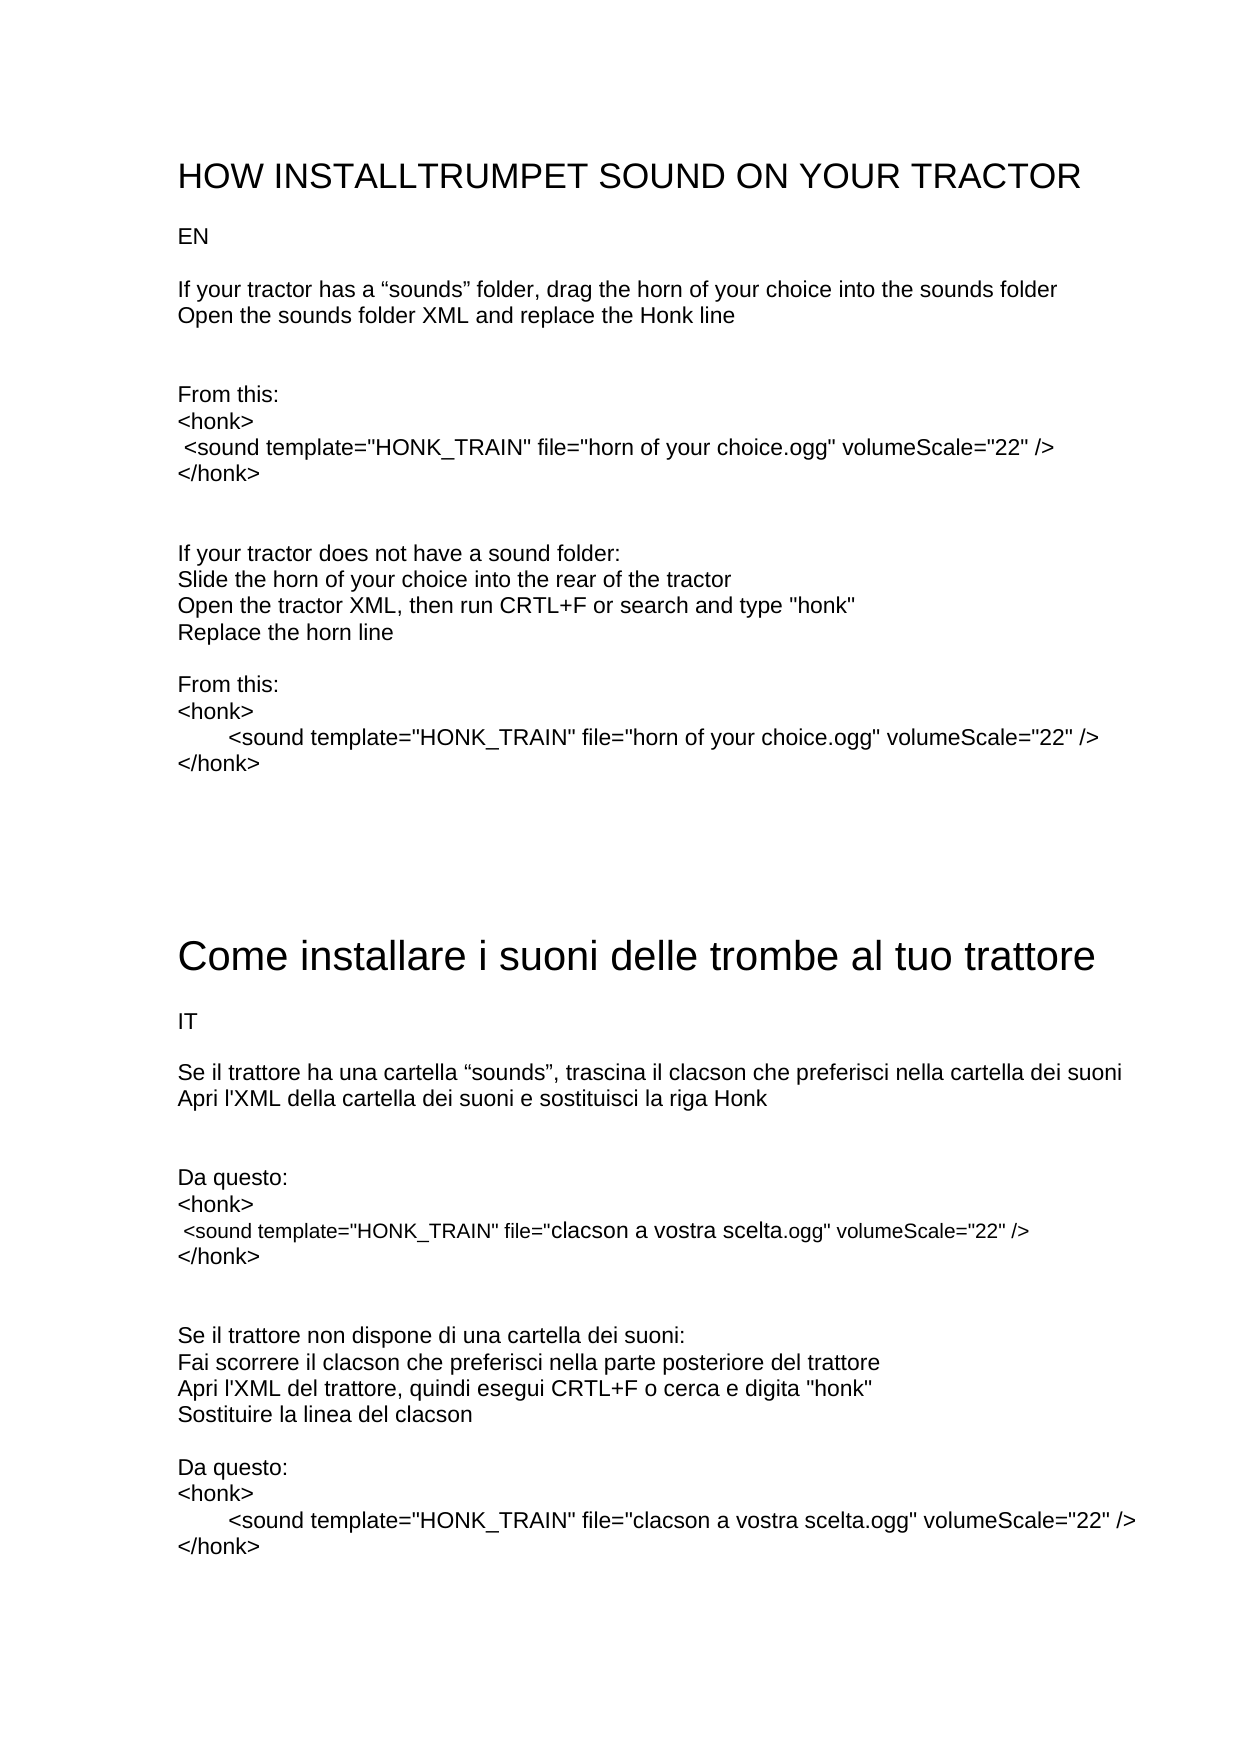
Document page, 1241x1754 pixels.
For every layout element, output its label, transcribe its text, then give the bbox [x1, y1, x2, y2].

subtitle Come installare i suoni delle trombe al tuo trattore [177, 932, 1152, 980]
text Open the sounds folder XML and replace the Honk line [177, 302, 1152, 329]
text </honk> [177, 1533, 1152, 1559]
text <honk> [177, 698, 1152, 724]
text IT [177, 1008, 1152, 1034]
text <honk> [177, 1191, 1152, 1217]
subtitle HOW INSTALLTRUMPET SOUND ON YOUR TRACTOR [177, 156, 1152, 196]
text Replace the horn line [177, 618, 1152, 645]
text If your tractor does not have a sound folder: [177, 539, 1152, 566]
text EN [177, 223, 1152, 249]
text If your tractor has a “sounds” folder, drag the horn of your choice into the sounds folder [177, 276, 1152, 302]
text Apri l'XML del trattore, quindi esegui CRTL+F o cerca e digita "honk" [177, 1375, 1152, 1401]
text Se il trattore ha una cartella “sounds”, trascina il clacson che preferisci nella cartella dei suoni [177, 1059, 1152, 1085]
text <honk> [177, 408, 1152, 434]
text <sound template="HONK_TRAIN" file="clacson a vostra scelta.ogg" volumeScale="22" /> [177, 1217, 1152, 1243]
text <honk> [177, 1480, 1152, 1507]
text <sound template="HONK_TRAIN" file="horn of your choice.ogg" volumeScale="22" /> [177, 724, 1152, 750]
text Apri l'XML della cartella dei suoni e sostituisci la riga Honk [177, 1085, 1152, 1111]
text Da questo: [177, 1454, 1152, 1480]
text Da questo: [177, 1164, 1152, 1191]
text <sound template="HONK_TRAIN" file="horn of your choice.ogg" volumeScale="22" /> [177, 434, 1152, 460]
text From this: [177, 671, 1152, 698]
text Open the tractor XML, then run CRTL+F or search and type "honk" [177, 592, 1152, 618]
text </honk> [177, 460, 1152, 487]
text </honk> [177, 750, 1152, 777]
text Slide the horn of your choice into the rear of the tractor [177, 566, 1152, 592]
text Se il trattore non dispone di una cartella dei suoni: [177, 1322, 1152, 1349]
text Fai scorrere il clacson che preferisci nella parte posteriore del trattore [177, 1349, 1152, 1375]
text </honk> [177, 1243, 1152, 1269]
text From this: [177, 381, 1152, 408]
text <sound template="HONK_TRAIN" file="clacson a vostra scelta.ogg" volumeScale="22" /> [177, 1507, 1152, 1533]
text Sostituire la linea del clacson [177, 1401, 1152, 1428]
